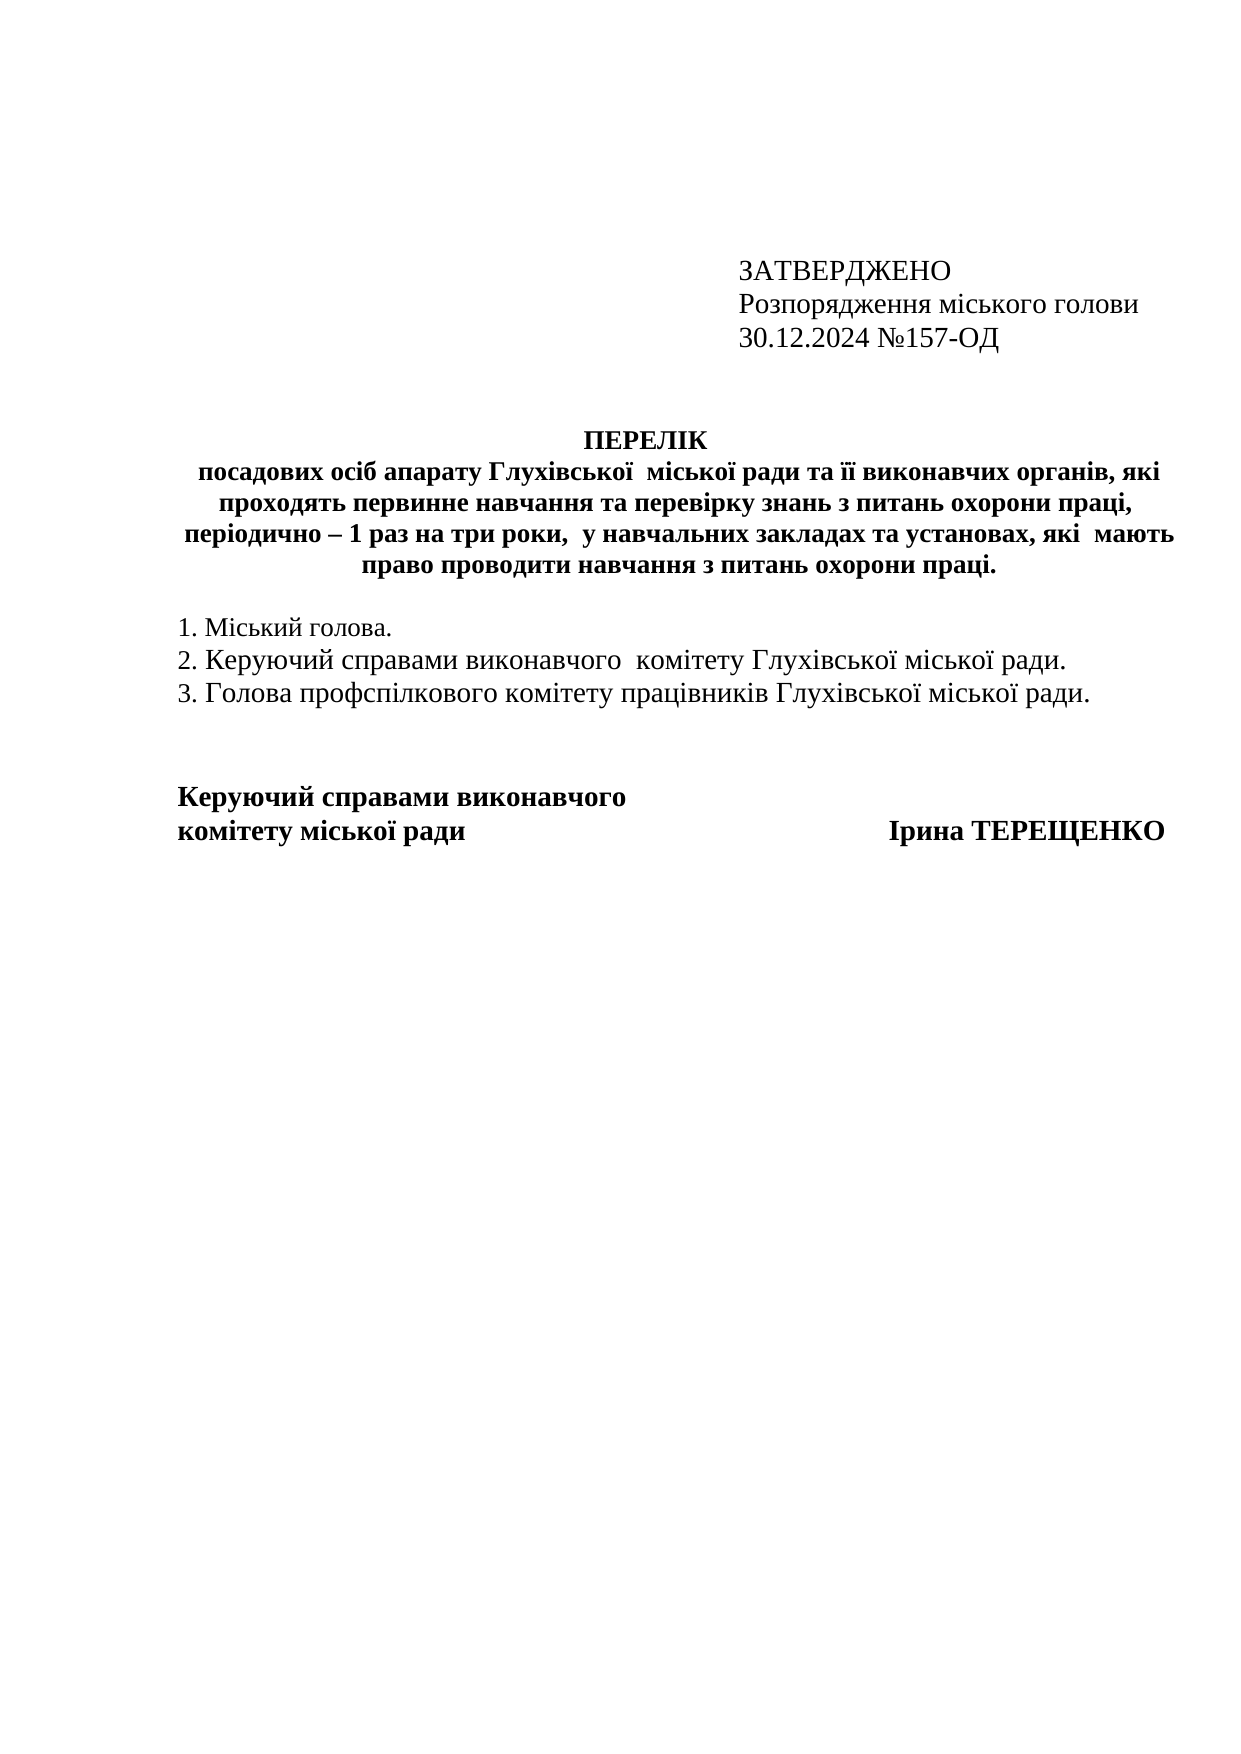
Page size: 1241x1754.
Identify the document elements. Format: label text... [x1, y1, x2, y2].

text ЗАТВЕРДЖЕНО [738, 253, 1181, 287]
text Розпорядження міського голови [738, 287, 1181, 320]
text комітету міської ради Ірина ТЕРЕЩЕНКО [177, 813, 1181, 846]
text Керуючий справами виконавчого [177, 779, 1181, 813]
text 1. Міський голова. [177, 611, 1181, 642]
text 2. Керуючий справами виконавчого комітету Глухівської міської ради. [177, 642, 1181, 675]
text 30.12.2024 №157-ОД [738, 320, 1181, 354]
text посадових осіб апарату Глухівської міської ради та її виконавчих органів, які проходять первинне навчання та перевірку знань з питань охорони праці, періодично – 1 раз на три роки, у навчальних закладах та установах, які мають право проводити навчання з питань охорони праці. [177, 455, 1181, 579]
text ПЕРЕЛІК [177, 424, 1181, 455]
text 3. Голова профспілкового комітету працівників Глухівської міської ради. [177, 675, 1181, 709]
